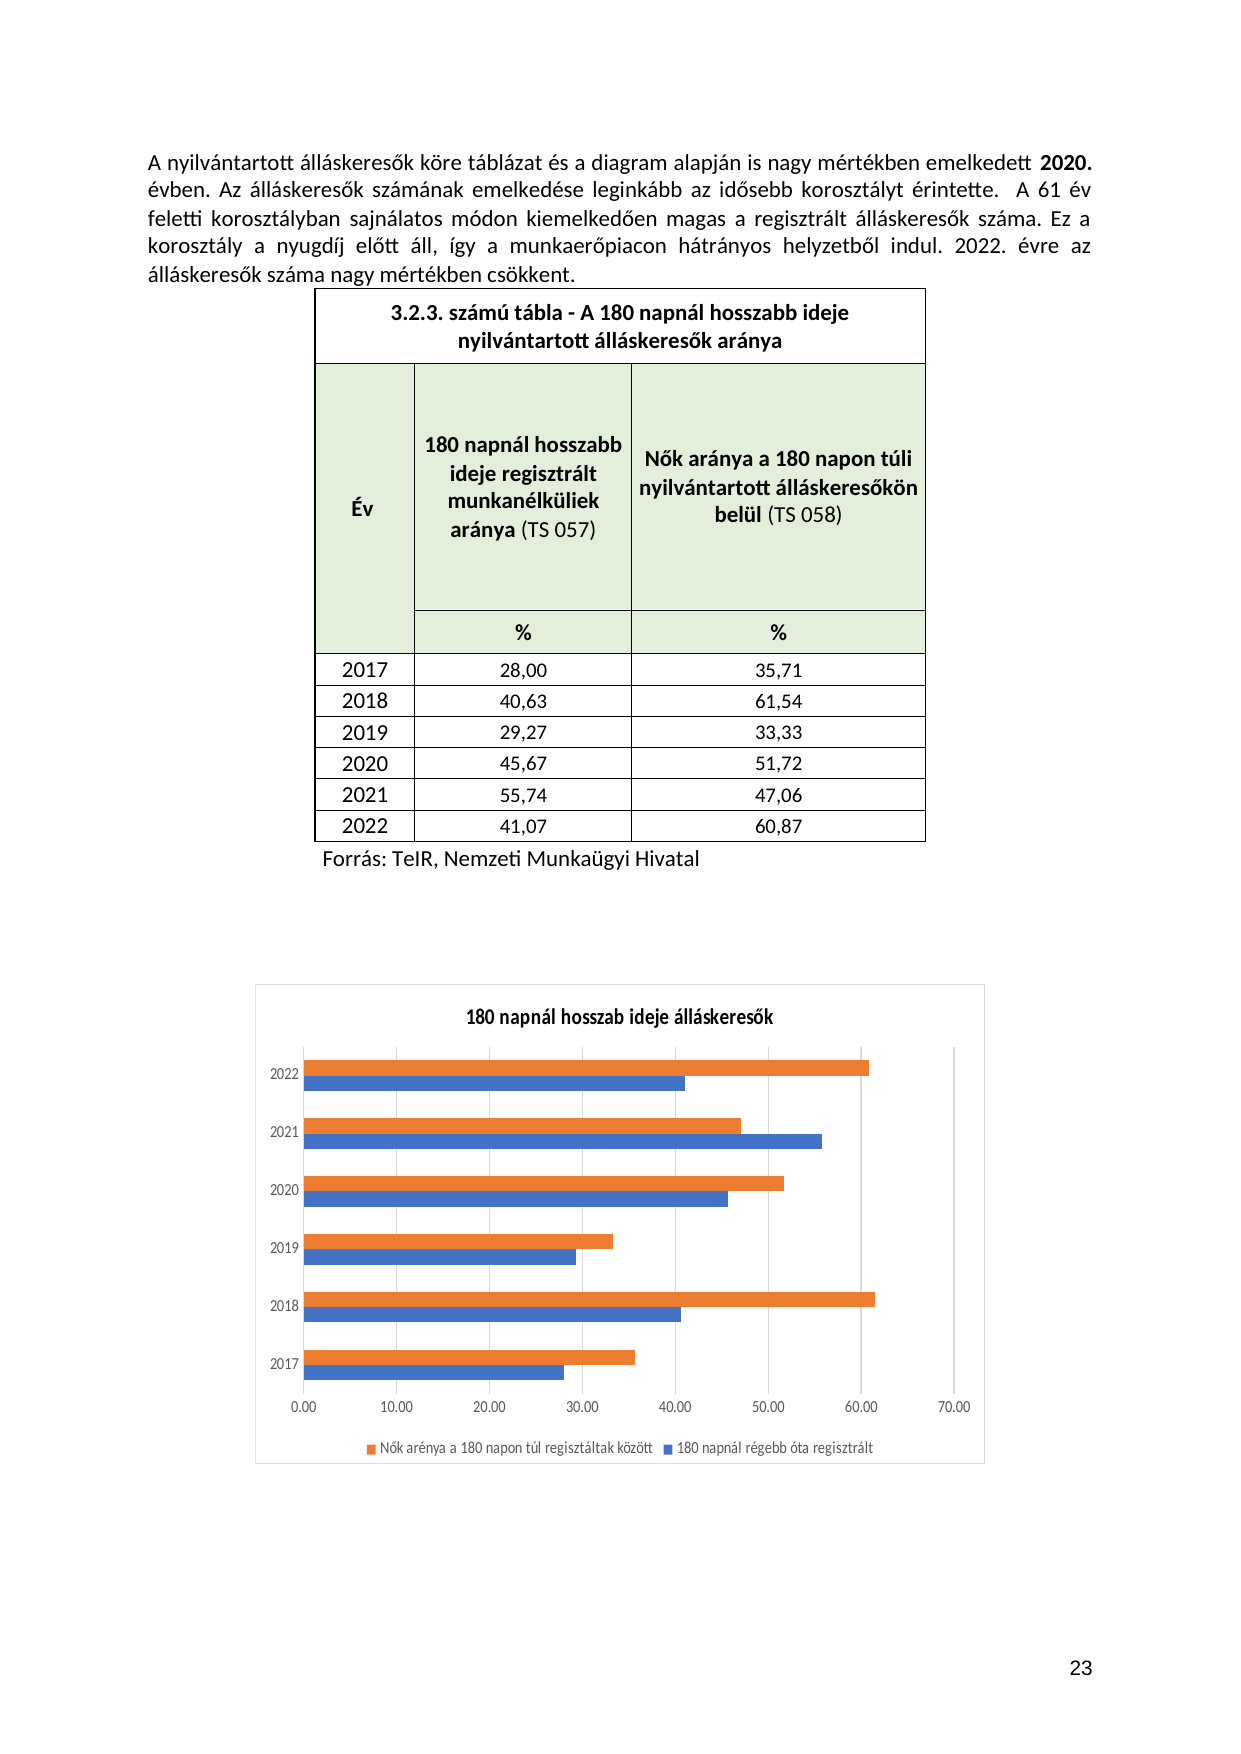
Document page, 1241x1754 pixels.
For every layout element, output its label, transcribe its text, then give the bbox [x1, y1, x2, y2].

table_cell 33,33 [632, 717, 925, 747]
table_cell 51,72 [632, 748, 925, 778]
table_cell Forrás: TeIR, Nemzeti Munkaügyi Hivatal [315, 842, 925, 872]
table_cell 2017 [316, 654, 414, 684]
table_cell 29,27 [415, 717, 631, 747]
table_cell 47,06 [632, 779, 925, 809]
table_cell Év [316, 364, 414, 653]
table_cell 180 napnál hosszabb ideje regisztrált munkanélküliek aránya (TS 057) [415, 364, 631, 609]
table_cell % [415, 611, 631, 653]
table_cell Nők aránya a 180 napon túli nyilvántartott álláskeresőkön belül (TS 058) [632, 364, 925, 609]
table_cell 35,71 [632, 654, 925, 684]
table_cell 2020 [316, 748, 414, 778]
table_cell 2018 [316, 686, 414, 716]
table_cell 40,63 [415, 686, 631, 716]
table_cell 61,54 [632, 686, 925, 716]
table_cell 41,07 [415, 811, 631, 841]
table_cell 45,67 [415, 748, 631, 778]
table_cell % [632, 611, 925, 653]
text A nyilvántartott álláskeresők köre táblázat és a diagram alapján is nagy mértékben emelkedett 2020. évben. Az álláskeresők számának emelkedése leginkább az idősebb korosztályt érintette. A 61 év feletti korosztályban sajnálatos módon kiemelkedően magas a regisztrált álláskeresők száma. Ez a korosztály a nyugdíj előtt áll, így a munkaerőpiacon hátrányos helyzetből indul. 2022. évre az álláskeresők száma nagy mértékben csökkent. [148, 148, 1093, 288]
table_cell 60,87 [632, 811, 925, 841]
table_header 3.2.3. számú tábla - A 180 napnál hosszabb ideje nyilvántartott álláskeresők aránya [316, 289, 925, 363]
table_cell 2019 [316, 717, 414, 747]
table_cell 55,74 [415, 779, 631, 809]
table_cell 28,00 [415, 654, 631, 684]
table_cell 2021 [316, 779, 414, 809]
table_cell 2022 [316, 811, 414, 841]
